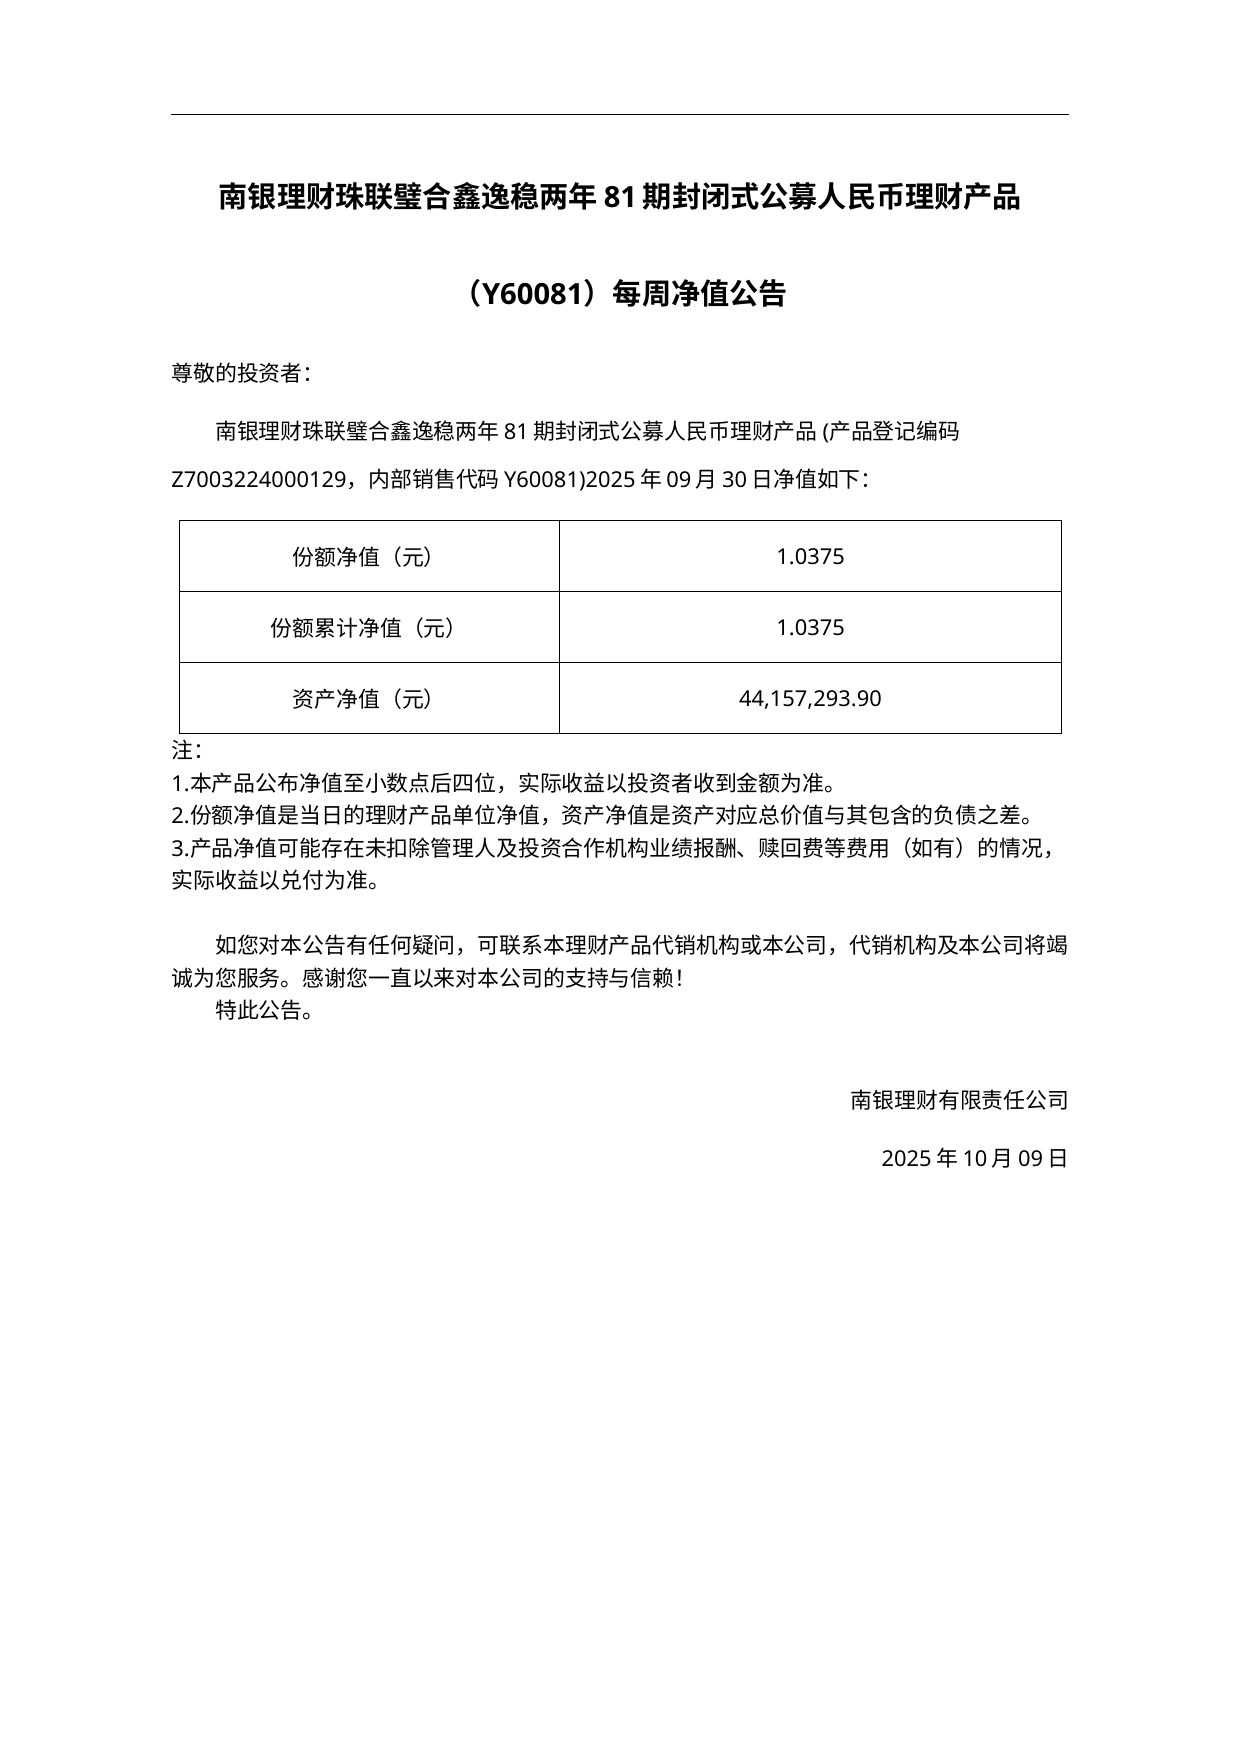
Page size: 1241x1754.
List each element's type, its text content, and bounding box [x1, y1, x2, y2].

text 2.份额净值是当日的理财产品单位净值，资产净值是资产对应总价值与其包含的负债之差。 [171, 798, 1069, 830]
text 注： [171, 733, 1069, 765]
table_cell 份额累计净值（元） [180, 592, 559, 662]
text 南银理财珠联璧合鑫逸稳两年81期封闭式公募人民币理财产品（Y60081）每周净值公告 [171, 162, 1069, 324]
text 2025年10月09日 [171, 1140, 1069, 1173]
text 尊敬的投资者： [171, 355, 1069, 388]
text 如您对本公告有任何疑问，可联系本理财产品代销机构或本公司，代销机构及本公司将竭诚为您服务。感谢您一直以来对本公司的支持与信赖！ [171, 928, 1069, 993]
text 1.本产品公布净值至小数点后四位，实际收益以投资者收到金额为准。 [171, 765, 1069, 798]
table_cell 资产净值（元） [180, 663, 559, 733]
table_header 份额净值（元） [180, 521, 559, 591]
table_header 1.0375 [560, 521, 1061, 591]
text 南银理财珠联璧合鑫逸稳两年81期封闭式公募人民币理财产品 (产品登记编码Z7003224000129，内部销售代码Y60081)2025年09月30日净值如下： [171, 413, 1069, 494]
text 3.产品净值可能存在未扣除管理人及投资合作机构业绩报酬、赎回费等费用（如有）的情况，实际收益以兑付为准。 [171, 830, 1069, 895]
text 特此公告。 [171, 993, 1069, 1025]
table_cell 1.0375 [560, 592, 1061, 662]
text 南银理财有限责任公司 [171, 1082, 1069, 1115]
table_cell 44,157,293.90 [560, 663, 1061, 733]
